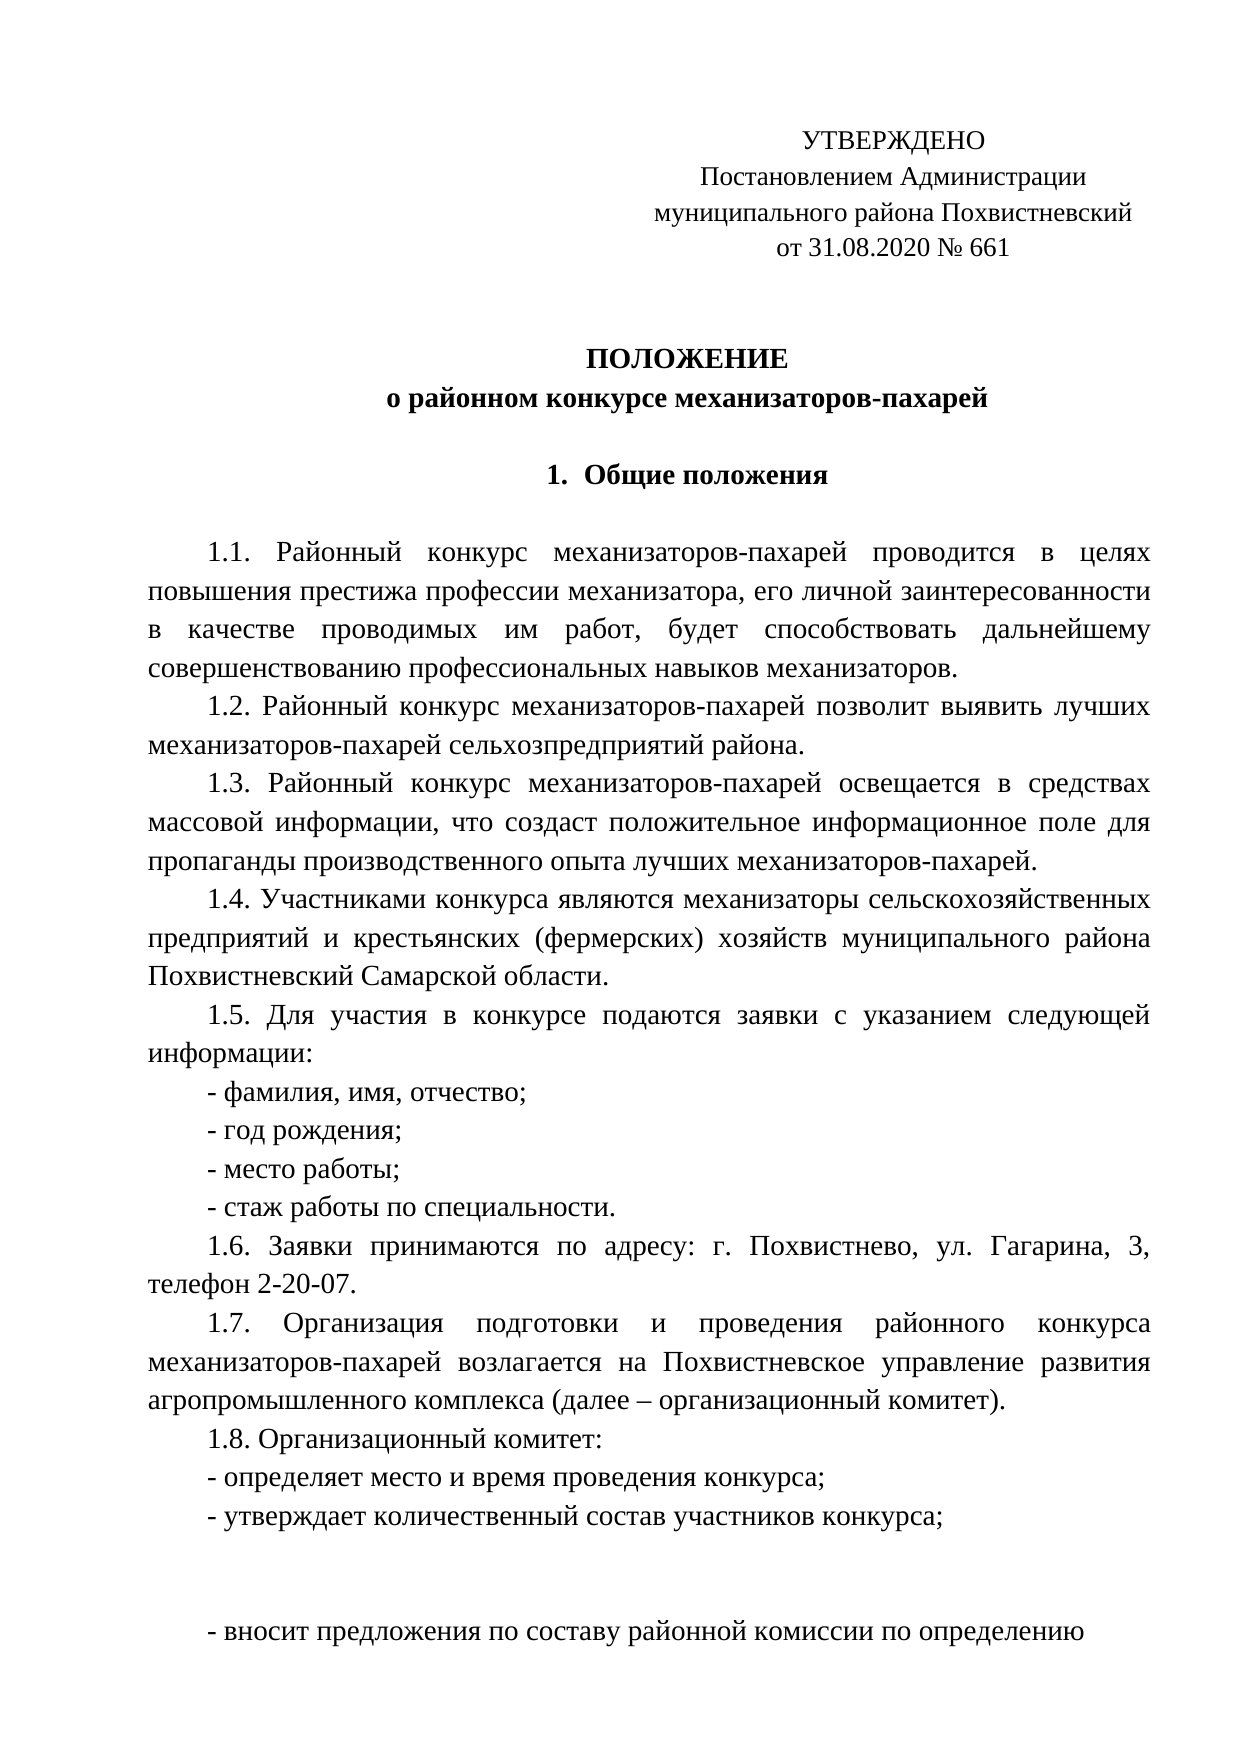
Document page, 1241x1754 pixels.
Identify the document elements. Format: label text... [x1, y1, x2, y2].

text 1.1. Районный конкурс механизаторов-пахарей проводится в целях повышения престижа профессии механизатора, его личной заинтересованности в качестве проводимых им работ, будет способствовать дальнейшему совершенствованию профессиональных навыков механизаторов. [148, 534, 1152, 683]
text - место работы; [148, 1151, 1152, 1184]
text о районном конкурсе механизаторов-пахарей [148, 380, 1152, 414]
text - утверждает количественный состав участников конкурса; [148, 1498, 1152, 1531]
text - вносит предложения по составу районной комиссии по определению [148, 1613, 1152, 1647]
text УТВЕРЖДЕНО [635, 124, 1152, 156]
text 1.3. Районный конкурс механизаторов-пахарей освещается в средствах массовой информации, что создаст положительное информационное поле для пропаганды производственного опыта лучших механизаторов-пахарей. [148, 766, 1152, 876]
text 1.5. Для участия в конкурсе подаются заявки с указанием следующей информации: [148, 997, 1152, 1069]
text - определяет место и время проведения конкурса; [148, 1459, 1152, 1493]
text от 31.08.2020 № 661 [635, 232, 1152, 263]
text - стаж работы по специальности. [148, 1189, 1152, 1223]
text муниципального района Похвистневский [635, 196, 1152, 227]
text Постановлением Администрации [635, 160, 1152, 191]
text - год рождения; [148, 1112, 1152, 1146]
list Общие положения [223, 457, 1152, 491]
text 1.7. Организация подготовки и проведения районного конкурса механизаторов-пахарей возлагается на Похвистневское управление развития агропромышленного комплекса (далее – организационный комитет). [148, 1305, 1152, 1416]
text - фамилия, имя, отчество; [148, 1074, 1152, 1107]
text 1.4. Участниками конкурса являются механизаторы сельскохозяйственных предприятий и крестьянских (фермерских) хозяйств муниципального района Похвистневский Самарской области. [148, 881, 1152, 992]
text 1.8. Организационный комитет: [148, 1421, 1152, 1454]
text ПОЛОЖЕНИЕ [148, 342, 1152, 375]
text 1.2. Районный конкурс механизаторов-пахарей позволит выявить лучших механизаторов-пахарей сельхозпредприятий района. [148, 688, 1152, 761]
text 1.6. Заявки принимаются по адресу: г. Похвистнево, ул. Гагарина, 3, телефон 2-20-07. [148, 1228, 1152, 1300]
